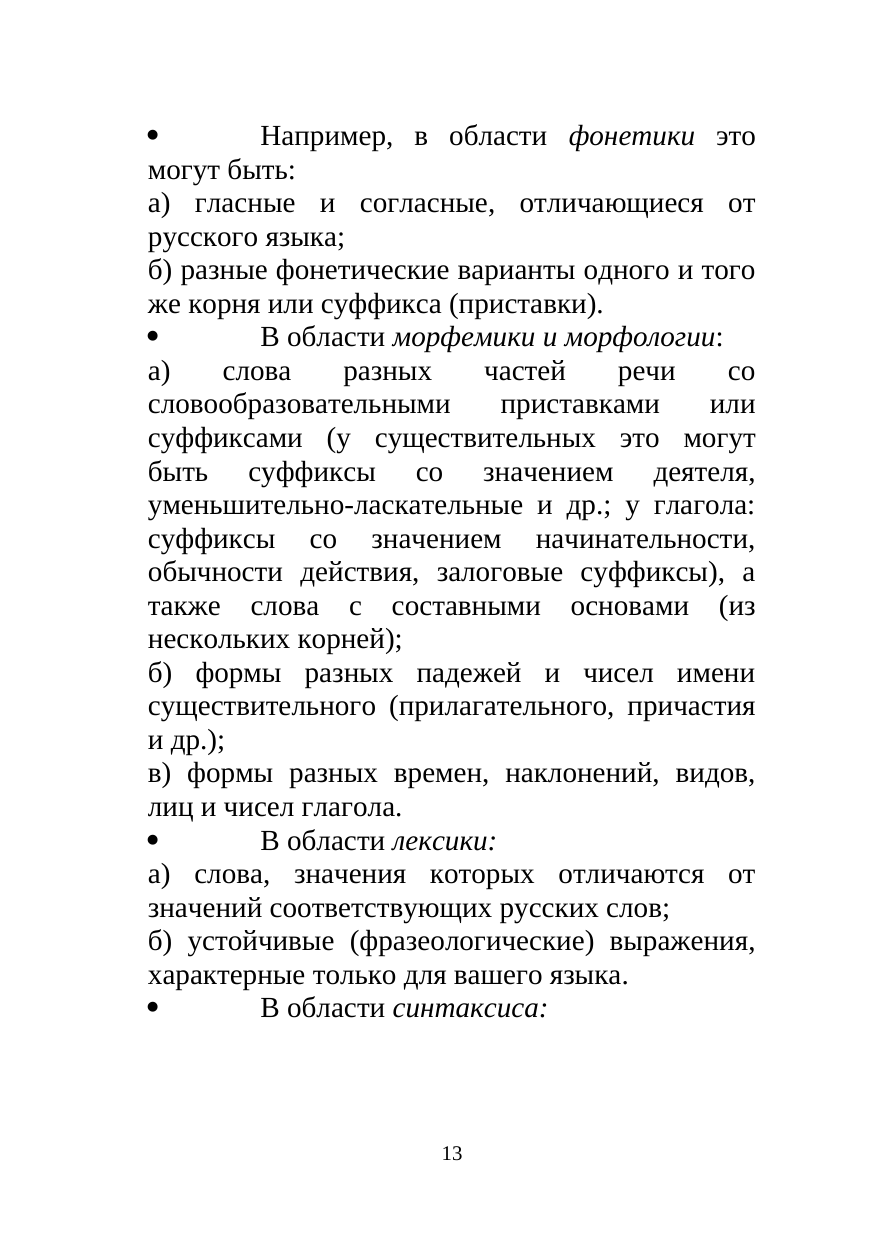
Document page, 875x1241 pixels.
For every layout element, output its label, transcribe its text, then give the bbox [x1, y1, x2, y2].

text а) слова разных частей речи со словообразовательными приставками или суффиксами (у существительных это могут быть суффиксы со значением деятеля, уменьшительно-ласкательные и др.; у глагола: суффиксы со значением начинательности, обычности действия, залоговые суффиксы), а также слова с составными основами (из нескольких корней); [148, 353, 756, 655]
text а) гласные и согласные, отличающиеся от русского языка; [148, 185, 756, 252]
list В области лексики: [148, 823, 756, 856]
text а) слова, значения которых отличаются от значений соответствующих русских слов; [148, 856, 756, 923]
text б) разные фонетические варианты одного и того же корня или суффикса (приставки). [148, 252, 756, 319]
text б) устойчивые (фразеологические) выражения, характерные только для вашего языка. [148, 923, 756, 991]
list Например, в области фонетики это могут быть: [148, 118, 756, 185]
text в) формы разных времен, наклонений, видов, лиц и чисел глагола. [148, 756, 756, 823]
list В области синтаксиса: [148, 991, 756, 1024]
list В области морфемики и морфологии: [148, 319, 756, 353]
text б) формы разных падежей и чисел имени существительного (прилагательного, причастия и др.); [148, 655, 756, 756]
